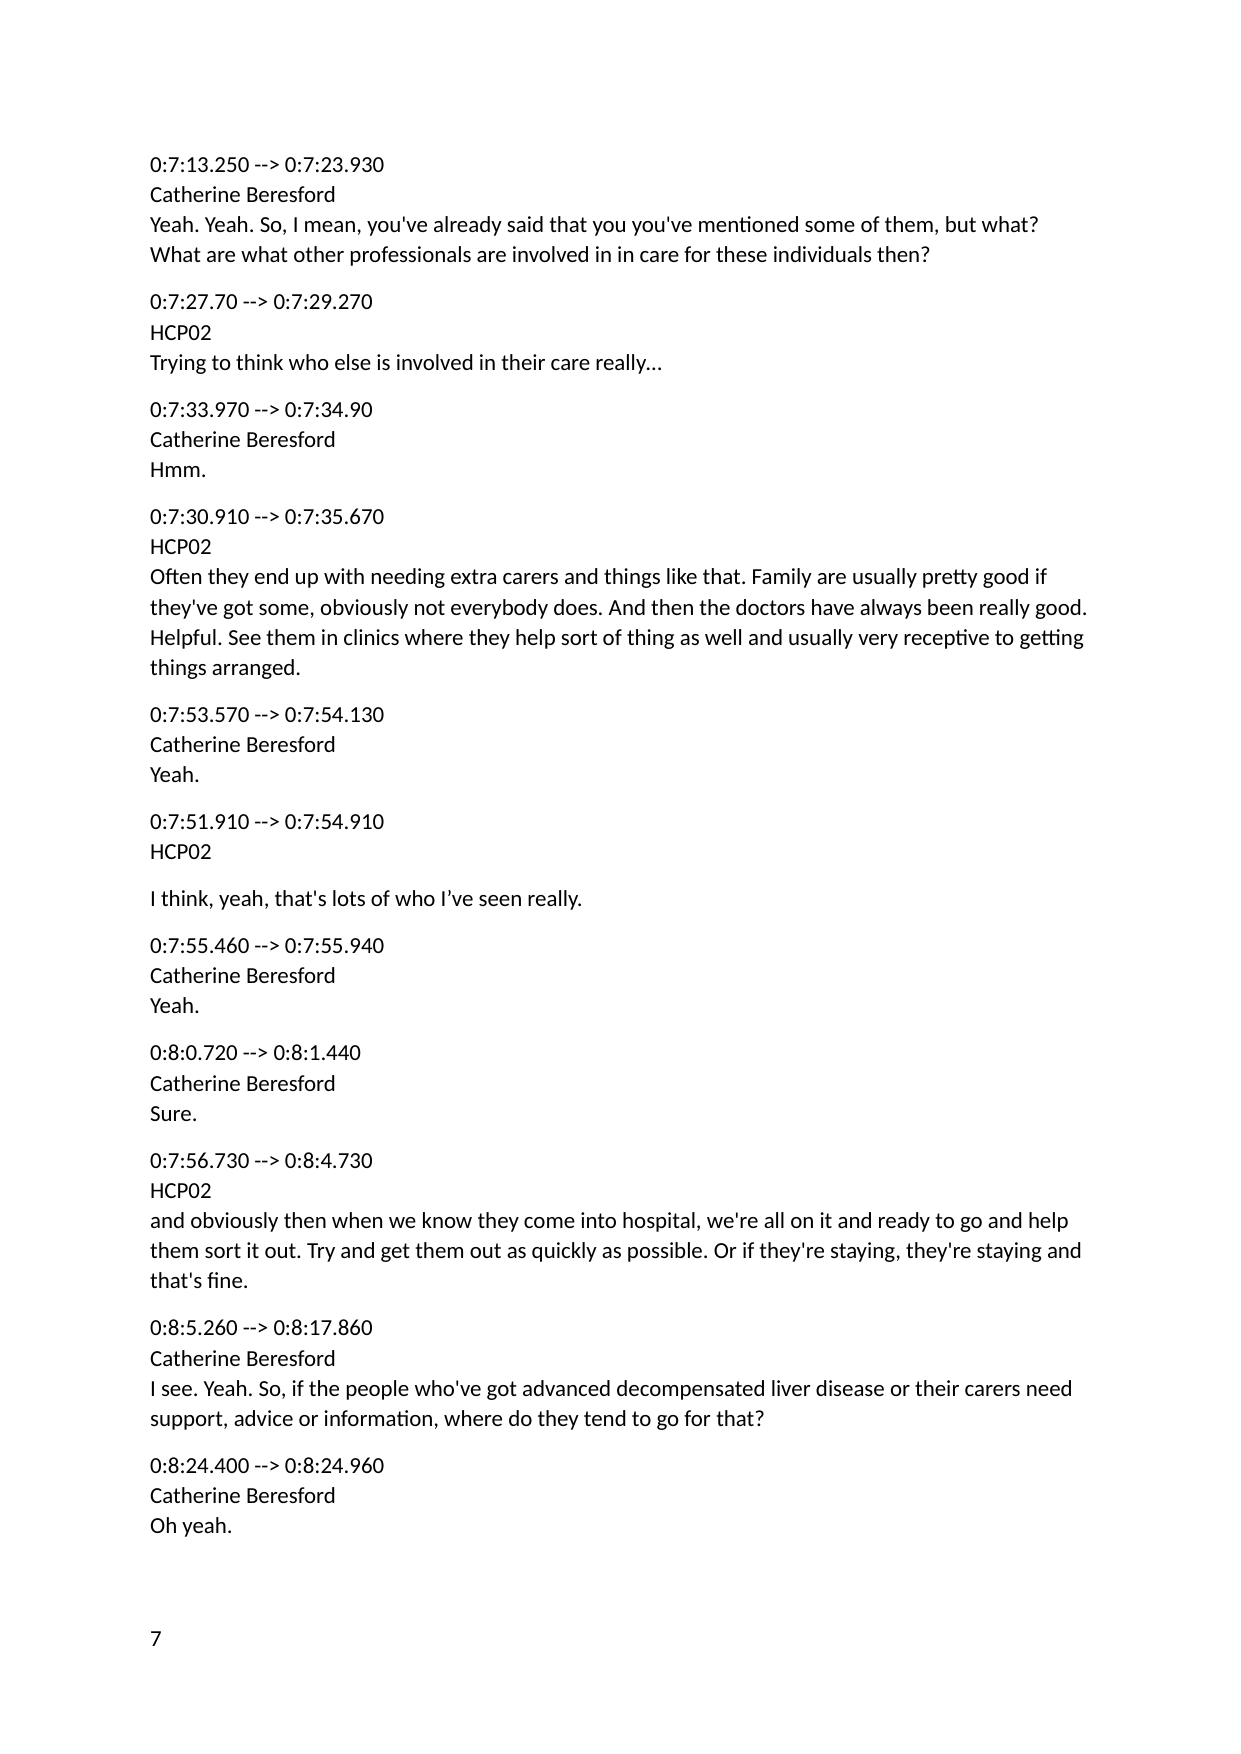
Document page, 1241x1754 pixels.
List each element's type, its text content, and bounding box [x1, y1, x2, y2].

text I think, yeah, that's lots of who I’ve seen really. [150, 884, 1090, 912]
text 0:8:24.400 --> 0:8:24.960 Catherine Beresford Oh yeah. [150, 1451, 1090, 1539]
text 0:7:27.70 --> 0:7:29.270 HCP02 Trying to think who else is involved in their care really… [150, 287, 1090, 376]
text 0:7:51.910 --> 0:7:54.910 HCP02 [150, 807, 1090, 866]
text 0:7:56.730 --> 0:8:4.730 HCP02 and obviously then when we know they come into hospital, we're all on it and ready to go and help them sort it out. Try and get them out as quickly as possible. Or if they're staying, they're staying and that's fine. [150, 1146, 1090, 1295]
text 0:7:55.460 --> 0:7:55.940 Catherine Beresford Yeah. [150, 931, 1090, 1020]
text 0:7:13.250 --> 0:7:23.930 Catherine Beresford Yeah. Yeah. So, I mean, you've already said that you you've mentioned some of them, but what? What are what other professionals are involved in in care for these individuals then? [150, 150, 1090, 269]
text 0:8:0.720 --> 0:8:1.440 Catherine Beresford Sure. [150, 1038, 1090, 1127]
text 0:7:53.570 --> 0:7:54.130 Catherine Beresford Yeah. [150, 700, 1090, 788]
text 0:7:30.910 --> 0:7:35.670 HCP02 Often they end up with needing extra carers and things like that. Family are usually pretty good if they've got some, obviously not everybody does. And then the doctors have always been really good. Helpful. See them in clinics where they help sort of thing as well and usually very receptive to getting things arranged. [150, 502, 1090, 681]
text 0:7:33.970 --> 0:7:34.90 Catherine Beresford Hmm. [150, 395, 1090, 483]
text 0:8:5.260 --> 0:8:17.860 Catherine Beresford I see. Yeah. So, if the people who've got advanced decompensated liver disease or their carers need support, advice or information, where do they tend to go for that? [150, 1313, 1090, 1432]
